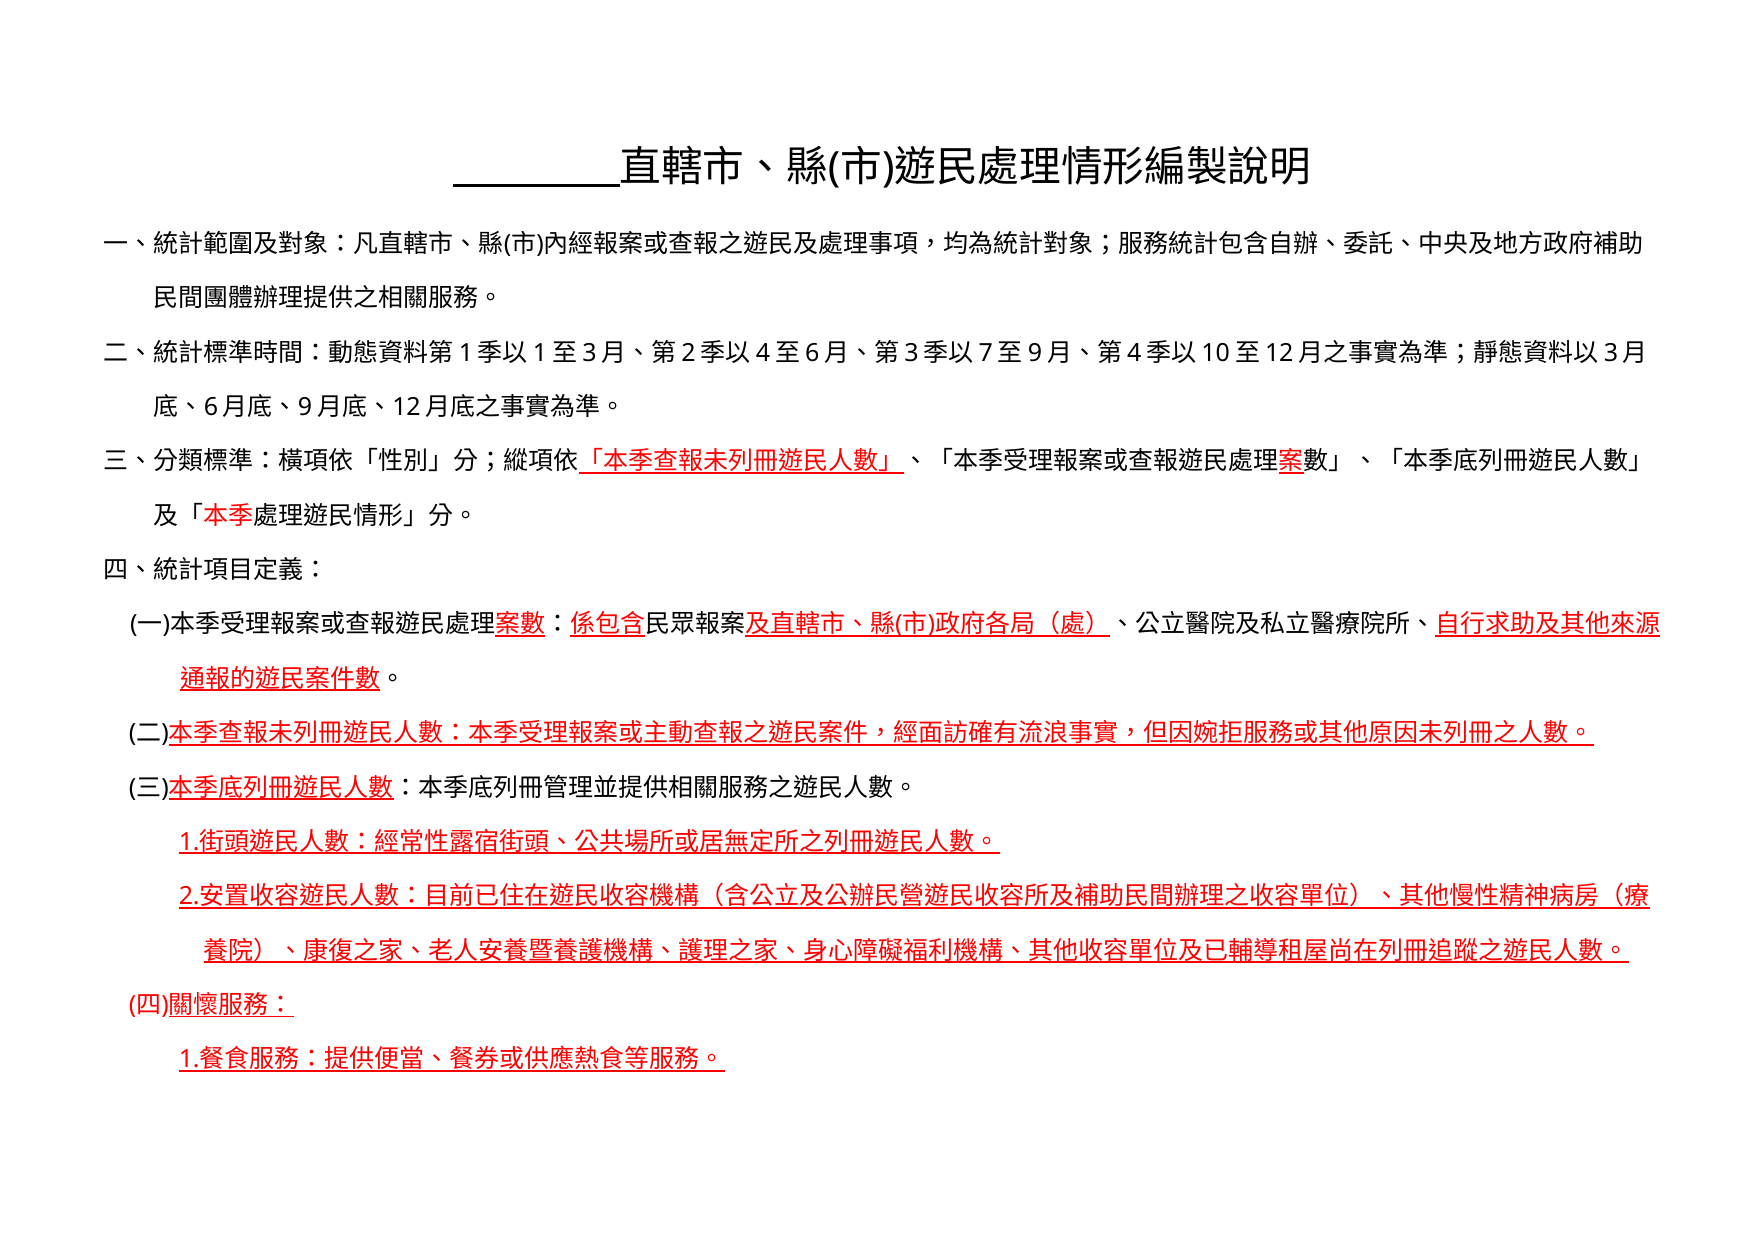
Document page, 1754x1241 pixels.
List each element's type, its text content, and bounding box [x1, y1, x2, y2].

text 四、統計項目定義： [103, 549, 1660, 586]
text (二)本季查報未列冊遊民人數：本季受理報案或主動查報之遊民案件，經面訪確有流浪事實，但因婉拒服務或其他原因未列冊之人數。 [128, 713, 1660, 749]
text 1.街頭遊民人數：經常性露宿街頭、公共場所或居無定所之列冊遊民人數。 [178, 821, 1660, 858]
text 一、統計範圍及對象：凡直轄市、縣(市)內經報案或查報之遊民及處理事項，均為統計對象；服務統計包含自辦、委託、中央及地方政府補助民間團體辦理提供之相關服務。 [103, 223, 1660, 314]
text 二、統計標準時間：動態資料第1季以1至3月、第2季以4至6月、第3季以7至9月、第4季以10至12月之事實為準；靜態資料以3月底、6月底、9月底、12月底之事實為準。 [103, 332, 1660, 423]
text (三)本季底列冊遊民人數：本季底列冊管理並提供相關服務之遊民人數。 [128, 767, 1660, 803]
text 直轄市、縣(市)遊民處理情形編製說明 [103, 133, 1660, 193]
text (四)關懷服務： 1.餐食服務：提供便當、餐券或供應熱食等服務。 [128, 984, 1660, 1075]
text (一)本季受理報案或查報遊民處理案數：係包含民眾報案及直轄市、縣(市)政府各局（處）、公立醫院及私立醫療院所、自行求助及其他來源通報的遊民案件數。 [130, 604, 1660, 694]
text 三、分類標準：橫項依「性別」分；縱項依「本季查報未列冊遊民人數」、「本季受理報案或查報遊民處理案數」、「本季底列冊遊民人數」及「本季處理遊民情形」分。 [103, 441, 1660, 531]
text 2.安置收容遊民人數：目前已住在遊民收容機構（含公立及公辦民營遊民收容所及補助民間辦理之收容單位）、其他慢性精神病房（療養院）、康復之家、老人安養暨養護機構、護理之家、身心障礙福利機構、其他收容單位及已輔導租屋尚在列冊追蹤之遊民人數。 [178, 876, 1660, 966]
